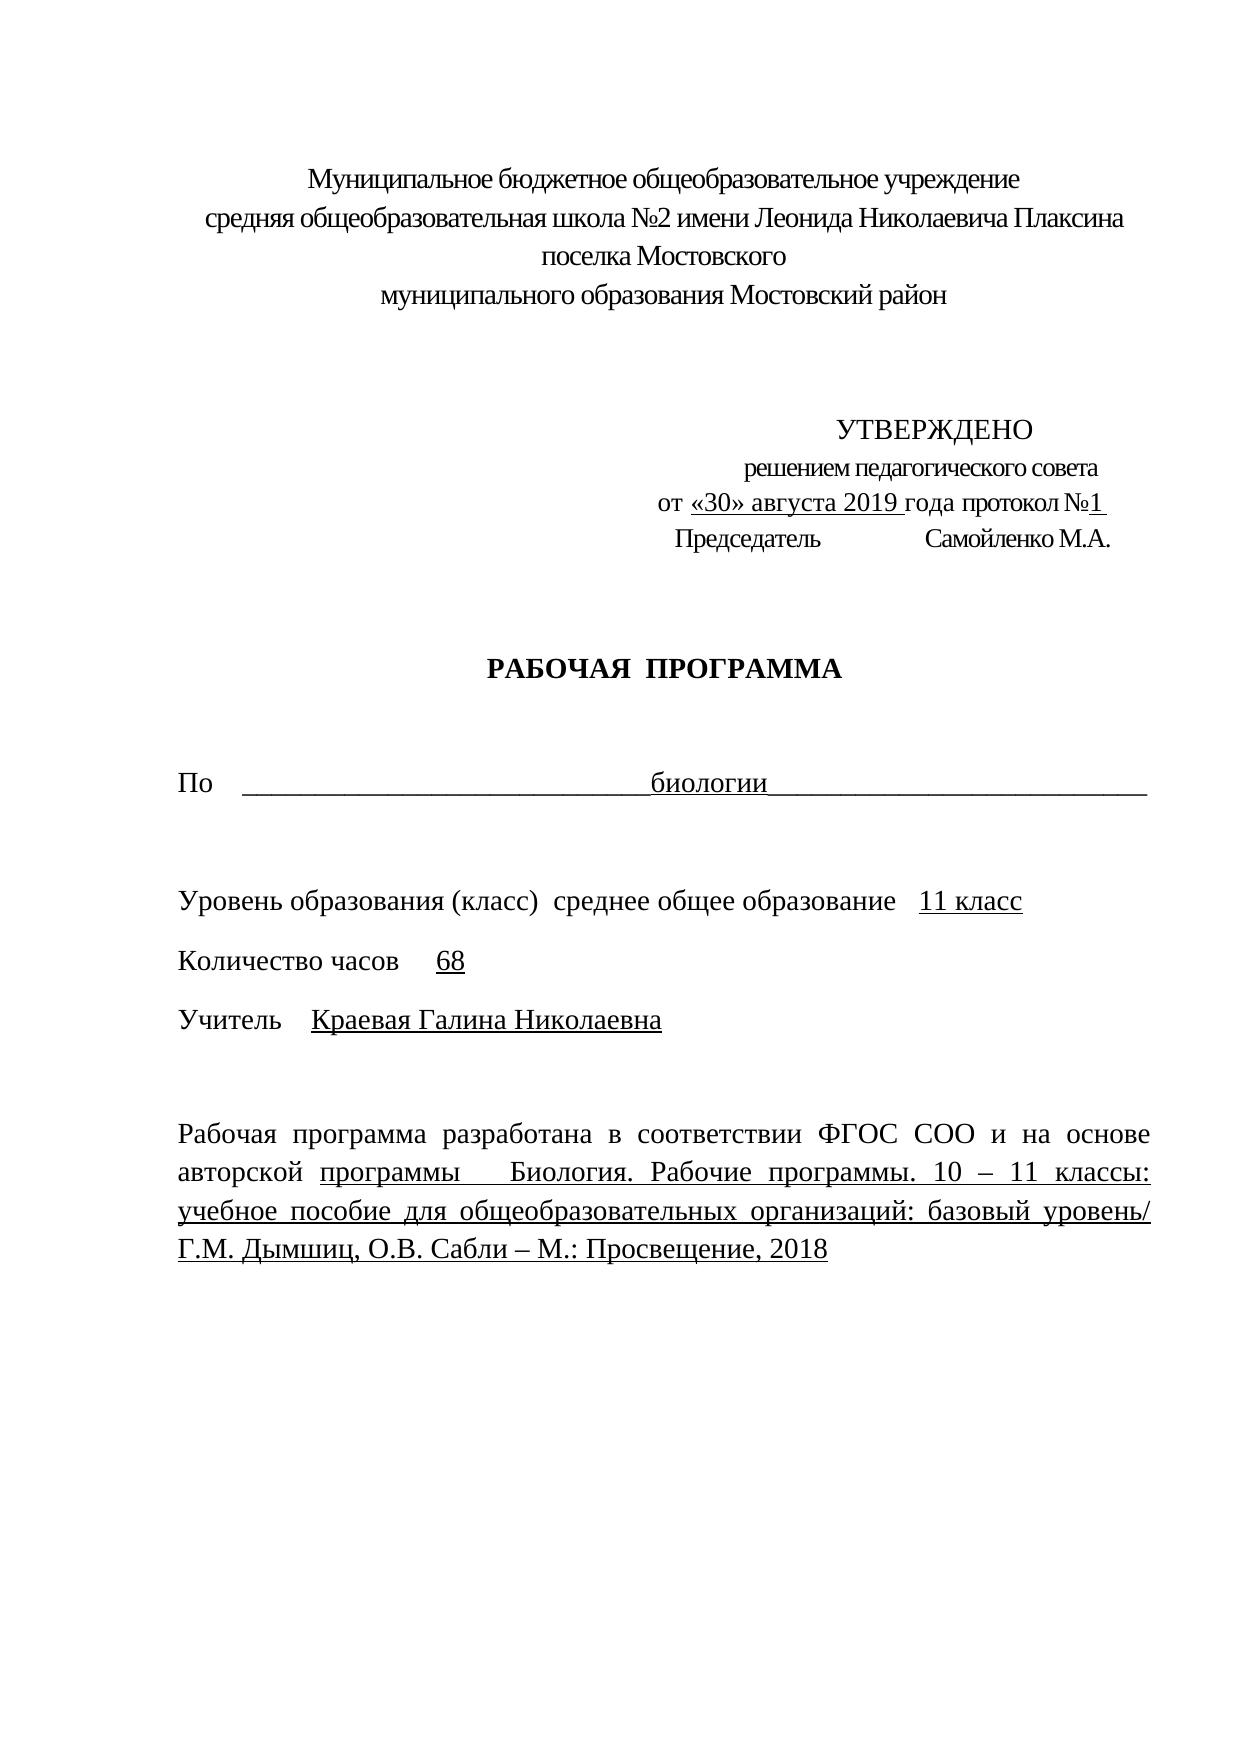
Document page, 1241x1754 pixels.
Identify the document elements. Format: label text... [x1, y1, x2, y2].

text Председатель Самойленко М.А. [177, 522, 1152, 553]
text РАБОЧАЯ ПРОГРАММА [177, 651, 1152, 684]
text решением педагогического совета [177, 451, 1152, 482]
text По ____________________________биологии__________________________ [177, 765, 1152, 798]
text Уровень образования (класс) среднее общее образование 11 класс [177, 883, 1152, 917]
text Учитель Краевая Галина Николаевна [177, 1002, 1152, 1036]
text Рабочая программа разработана в соответствии ФГОС СОО и на основе авторской программы Биология. Рабочие программы. 10 – 11 классы: учебное пособие для общеобразовательных организаций: базовый уровень/ Г.М. Дымшиц, О.В. Сабли – М.: Просвещение, 2018 [177, 1116, 1152, 1265]
text средняя общеобразовательная школа №2 имени Леонида Николаевича Плаксина поселка Мостовского [177, 200, 1152, 272]
text от «30» августа 2019 года протокол №1 [177, 487, 1152, 518]
text муниципального образования Мостовский район [177, 277, 1152, 310]
text УТВЕРЖДЕНО [177, 412, 1152, 446]
text Муниципальное бюджетное общеобразовательное учреждение [177, 161, 1152, 195]
text Количество часов 68 [177, 943, 1152, 976]
